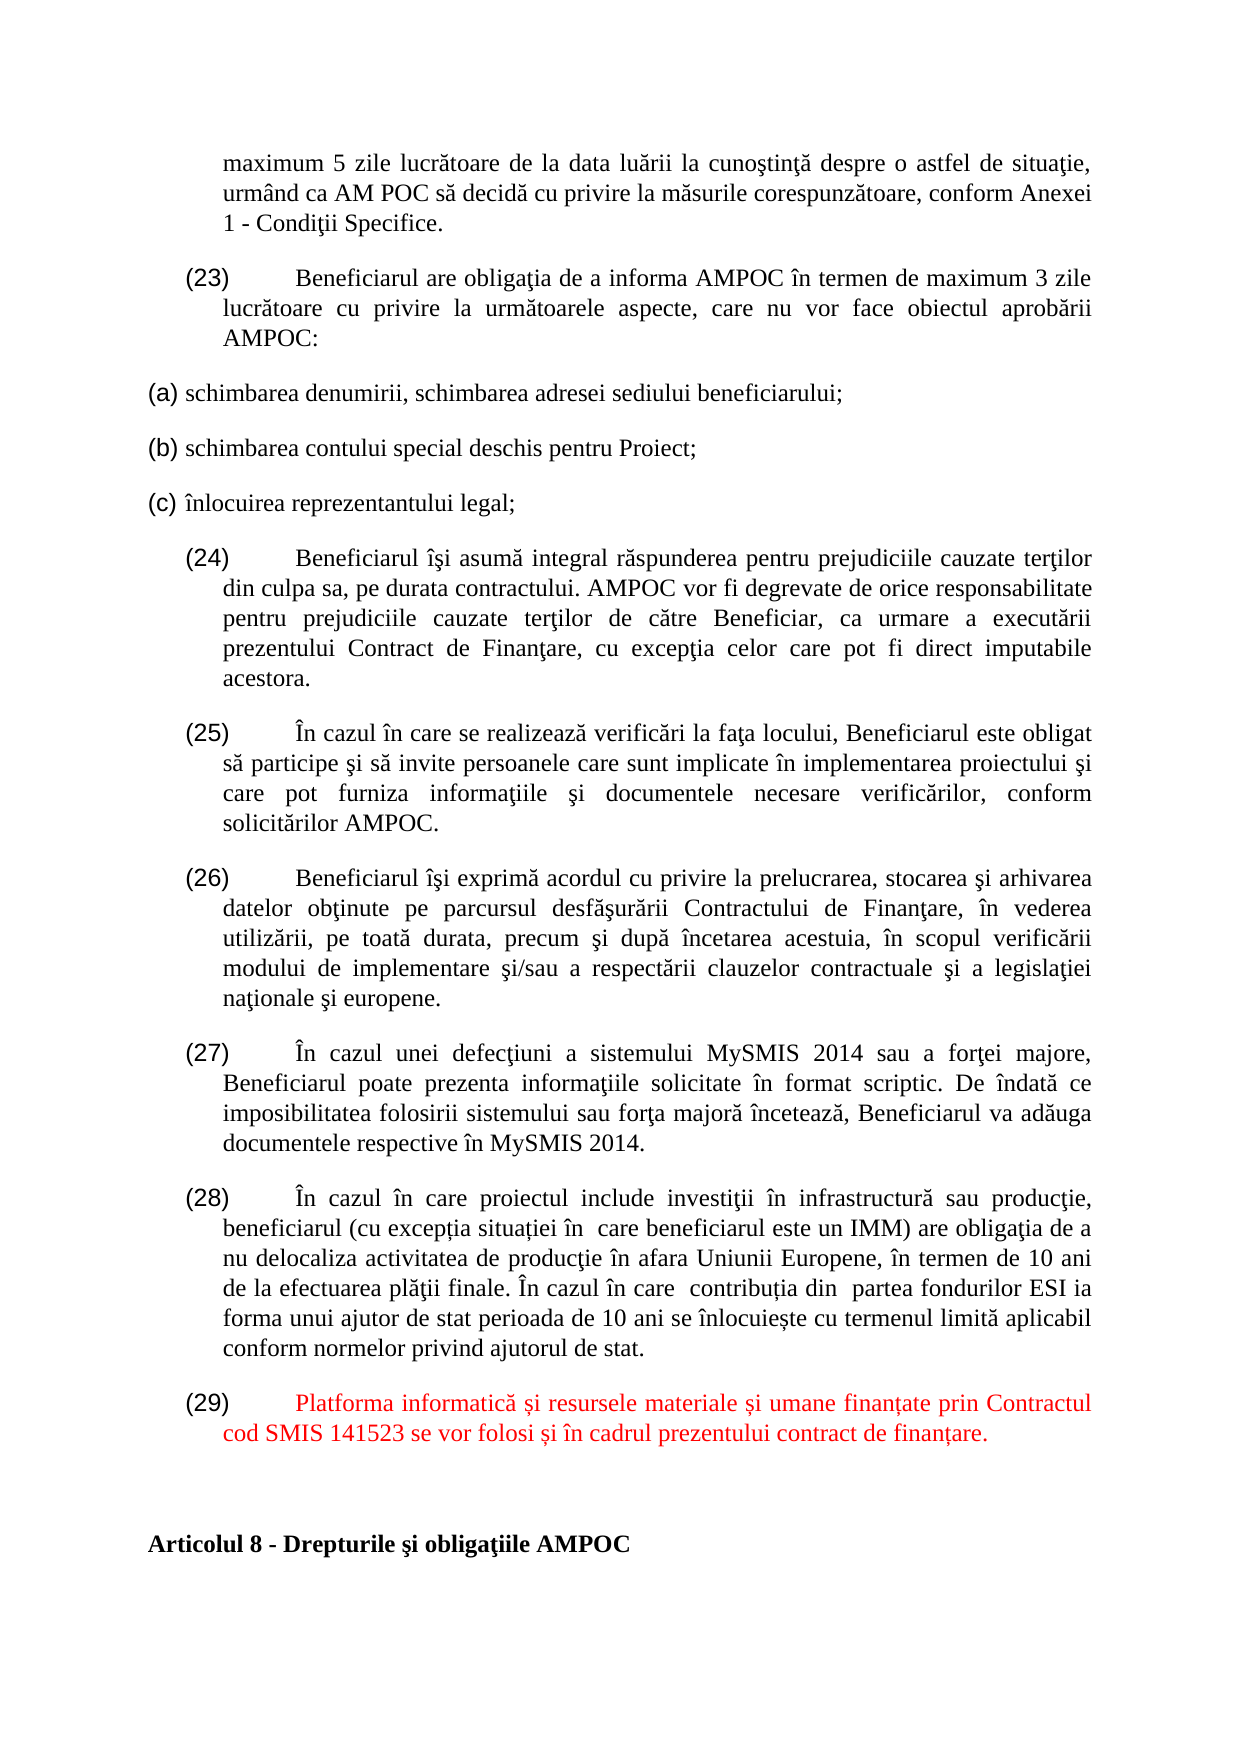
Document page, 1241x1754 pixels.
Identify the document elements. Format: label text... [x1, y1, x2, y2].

list Beneficiarul îşi exprimă acordul cu privire la prelucrarea, stocarea şi arhivarea datelor obţinute pe parcursul desfăşurării Contractului de Finanţare, în vederea utilizării, pe toată durata, precum şi după încetarea acestuia, în scopul verificării modului de implementare şi/sau a respectării clauzelor contractuale şi a legislaţiei naţionale şi europene. [185, 863, 1093, 1013]
list înlocuirea reprezentantului legal; [148, 488, 1093, 518]
list Platforma informatică și resursele materiale și umane finanțate prin Contractul cod SMIS 141523 se vor folosi și în cadrul prezentului contract de finanțare. [185, 1388, 1093, 1448]
list În cazul în care se realizează verificări la faţa locului, Beneficiarul este obligat să participe şi să invite persoanele care sunt implicate în implementarea proiectului şi care pot furniza informaţiile şi documentele necesare verificărilor, conform solicitărilor AMPOC. [185, 718, 1093, 838]
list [185, 148, 1093, 238]
text Articolul 8 - Drepturile şi obligaţiile AMPOC [148, 1529, 1093, 1558]
list Beneficiarul îşi asumă integral răspunderea pentru prejudiciile cauzate terţilor din culpa sa, pe durata contractului. AMPOC vor fi degrevate de orice responsabilitate pentru prejudiciile cauzate terţilor de către Beneficiar, ca urmare a executării prezentului Contract de Finanţare, cu excepţia celor care pot fi direct imputabile acestora. [185, 543, 1093, 693]
list schimbarea contului special deschis pentru Proiect; [148, 433, 1093, 463]
list În cazul în care proiectul include investiţii în infrastructură sau producţie, beneficiarul (cu excepția situației în care beneficiarul este un IMM) are obligaţia de a nu delocaliza activitatea de producţie în afara Uniunii Europene, în termen de 10 ani de la efectuarea plăţii finale. În cazul în care contribuția din partea fondurilor ESI ia forma unui ajutor de stat perioada de 10 ani se înlocuiește cu termenul limită aplicabil conform normelor privind ajutorul de stat. [185, 1183, 1093, 1363]
list schimbarea denumirii, schimbarea adresei sediului beneficiarului; [148, 378, 1093, 408]
list Beneficiarul are obligaţia de a informa AMPOC în termen de maximum 3 zile lucrătoare cu privire la următoarele aspecte, care nu vor face obiectul aprobării AMPOC: [185, 263, 1093, 353]
list În cazul unei defecţiuni a sistemului MySMIS 2014 sau a forţei majore, Beneficiarul poate prezenta informaţiile solicitate în format scriptic. De îndată ce imposibilitatea folosirii sistemului sau forţa majoră încetează, Beneficiarul va adăuga documentele respective în MySMIS 2014. [185, 1038, 1093, 1158]
